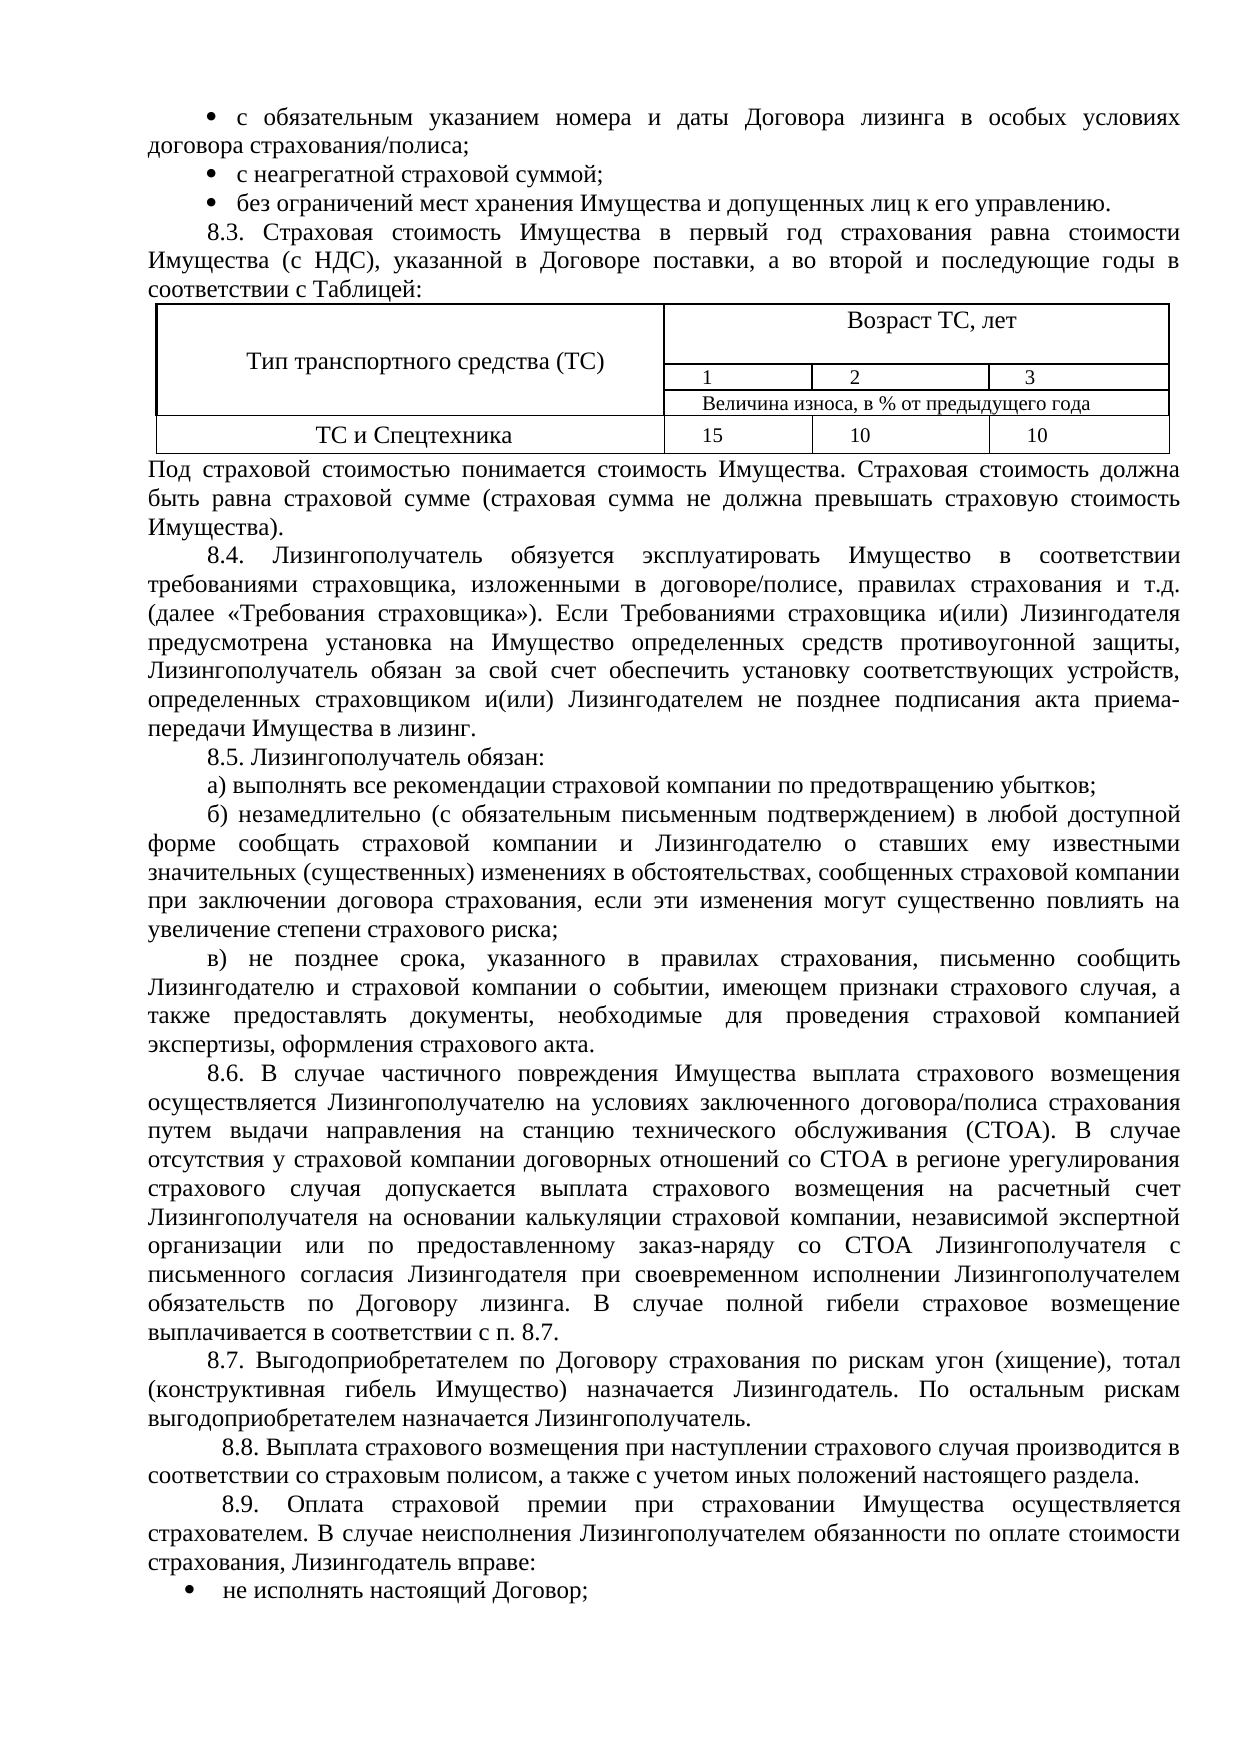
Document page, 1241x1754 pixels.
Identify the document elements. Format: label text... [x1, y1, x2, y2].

list с неагрегатной страховой суммой; [148, 159, 1181, 188]
table_cell 10 [990, 416, 1169, 453]
text 8.3. Страховая стоимость Имущества в первый год страхования равна стоимости Имущества (с НДС), указанной в Договоре поставки, а во второй и последующие годы в соответствии с Таблицей: [148, 217, 1181, 303]
table_cell ТС и Спецтехника [157, 416, 664, 453]
table_cell 15 [665, 416, 812, 453]
list с обязательным указанием номера и даты Договора лизинга в особых условиях договора страхования/полиса; [148, 102, 1181, 159]
text 8.8. Выплата страхового возмещения при наступлении страхового случая производится в соответствии со страховым полисом, а также с учетом иных положений настоящего раздела. [148, 1432, 1181, 1489]
table_header Тип транспортного средства (ТС) [158, 305, 663, 415]
table_header Возраст ТС, лет [665, 305, 1168, 363]
table_cell 10 [813, 416, 989, 453]
table_cell 3 [990, 365, 1168, 389]
text 8.4. Лизингополучатель обязуется эксплуатировать Имущество в соответствии требованиями страховщика, изложенными в договоре/полисе, правилах страхования и т.д. (далее «Требования страховщика»). Если Требованиями страховщика и(или) Лизингодателя предусмотрена установка на Имущество определенных средств противоугонной защиты, Лизингополучатель обязан за свой счет обеспечить установку соответствующих устройств, определенных страховщиком и(или) Лизингодателем не позднее подписания акта приема-передачи Имущества в лизинг. [148, 540, 1181, 742]
text 8.5. Лизингополучатель обязан: [148, 742, 1181, 770]
table_cell Величина износа, в % от предыдущего года [665, 391, 1168, 415]
table_cell 1 [665, 365, 811, 389]
text Под страховой стоимостью понимается стоимость Имущества. Страховая стоимость должна быть равна страховой сумме (страховая сумма не должна превышать страховую стоимость Имущества). [148, 454, 1181, 540]
text а) выполнять все рекомендации страховой компании по предотвращению убытков; [148, 770, 1181, 799]
text 8.7. Выгодоприобретателем по Договору страхования по рискам угон (хищение), тотал (конструктивная гибель Имущество) назначается Лизингодатель. По остальным рискам выгодоприобретателем назначается Лизингополучатель. [148, 1345, 1181, 1432]
text 8.9. Оплата страховой премии при страховании Имущества осуществляется страхователем. В случае неисполнения Лизингополучателем обязанности по оплате стоимости страхования, Лизингодатель вправе: [148, 1489, 1181, 1575]
list без ограничений мест хранения Имущества и допущенных лиц к его управлению. [148, 188, 1181, 217]
text 8.6. В случае частичного повреждения Имущества выплата страхового возмещения осуществляется Лизингополучателю на условиях заключенного договора/полиса страхования путем выдачи направления на станцию технического обслуживания (СТОА). В случае отсутствия у страховой компании договорных отношений со СТОА в регионе урегулирования страхового случая допускается выплата страхового возмещения на расчетный счет Лизингополучателя на основании калькуляции страховой компании, независимой экспертной организации или по предоставленному заказ-наряду со СТОА Лизингополучателя с письменного согласия Лизингодателя при своевременном исполнении Лизингополучателем обязательств по Договору лизинга. В случае полной гибели страховое возмещение выплачивается в соответствии с п. 8.7. [148, 1058, 1181, 1345]
text в) не позднее срока, указанного в правилах страхования, письменно сообщить Лизингодателю и страховой компании о событии, имеющем признаки страхового случая, а также предоставлять документы, необходимые для проведения страховой компанией экспертизы, оформления страхового акта. [148, 943, 1181, 1058]
table_cell 2 [813, 365, 988, 389]
text б) незамедлительно (с обязательным письменным подтверждением) в любой доступной форме сообщать страховой компании и Лизингодателю о ставших ему известными значительных (существенных) изменениях в обстоятельствах, сообщенных страховой компании при заключении договора страхования, если эти изменения могут существенно повлиять на увеличение степени страхового риска; [148, 799, 1181, 943]
list не исполнять настоящий Договор; [185, 1575, 1181, 1604]
